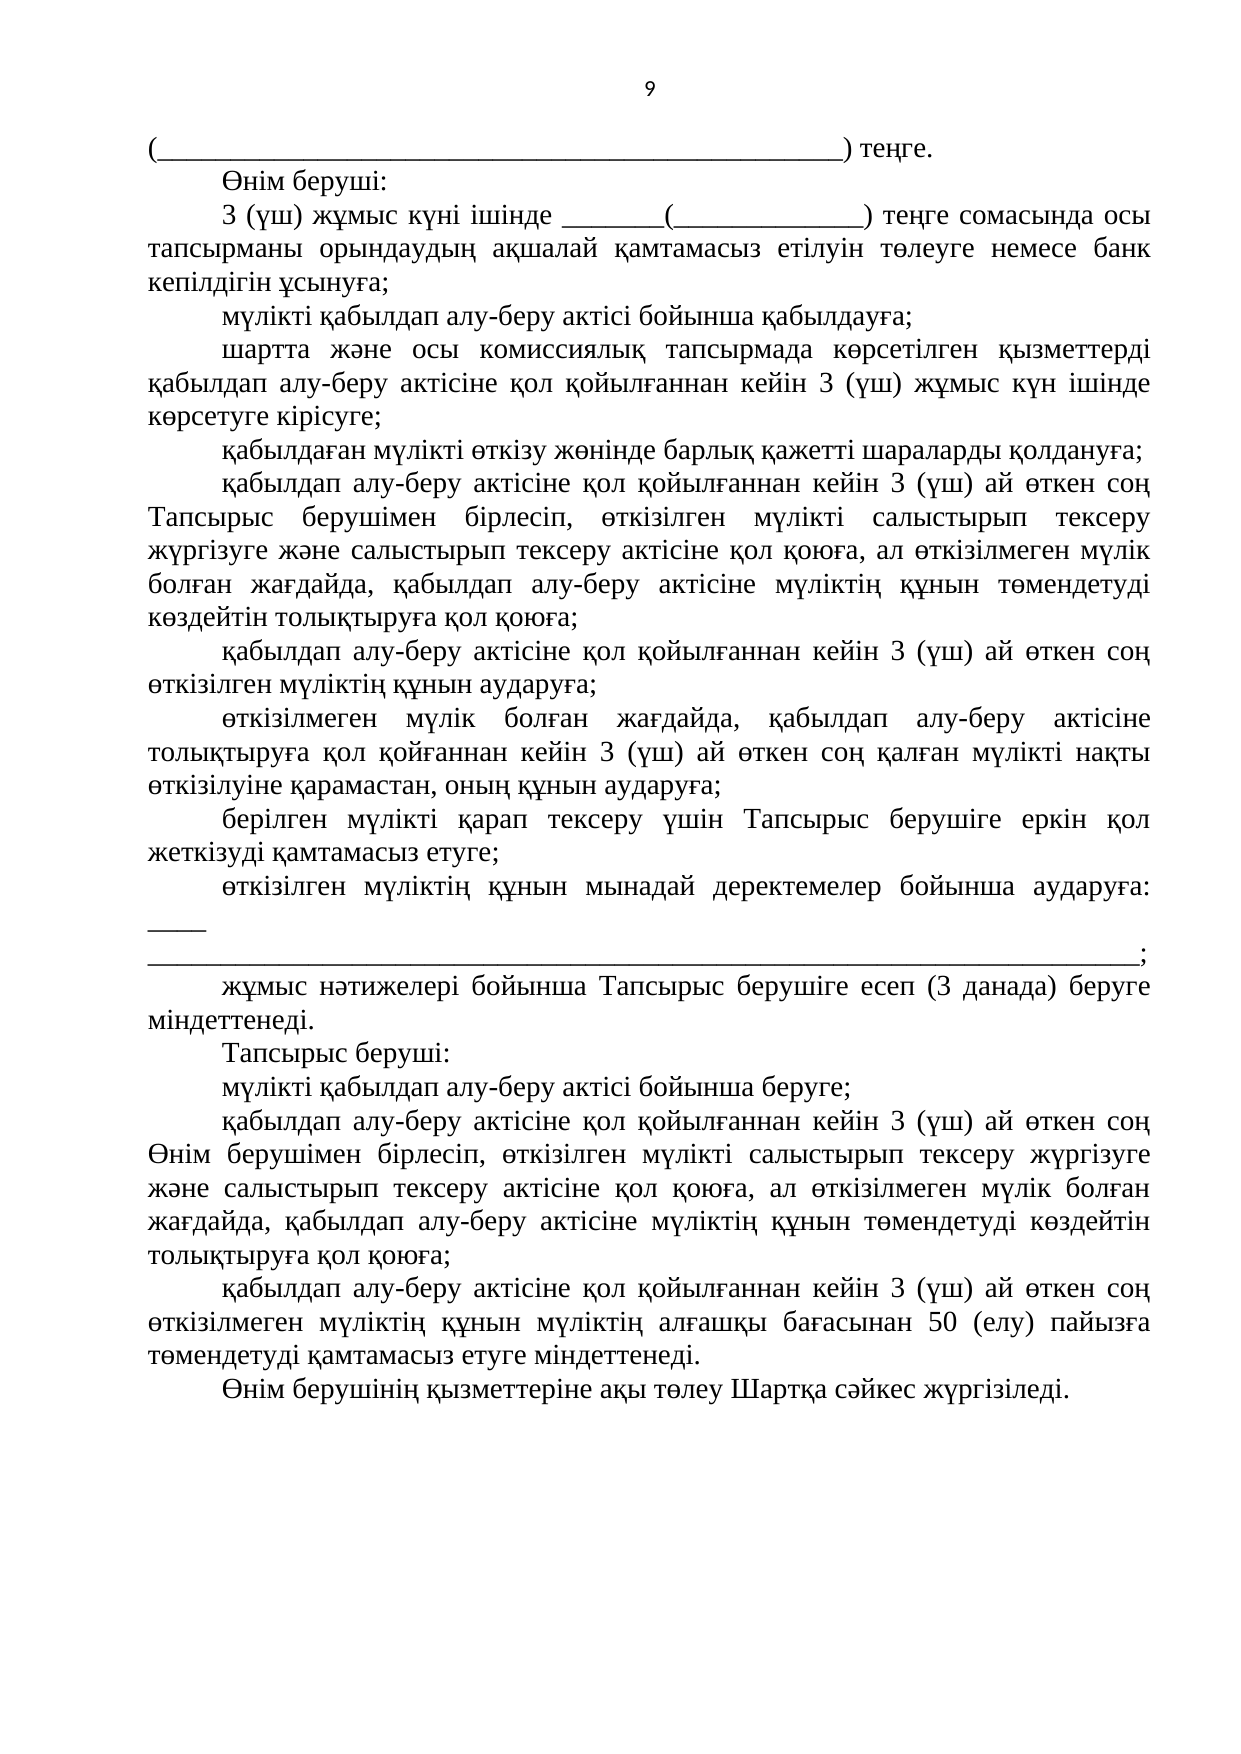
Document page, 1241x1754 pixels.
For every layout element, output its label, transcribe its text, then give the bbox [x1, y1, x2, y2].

text (_______________________________________________) теңге. [148, 130, 1152, 163]
text қабылдап алу-беру актісіне қол қойылғаннан кейін 3 (үш) ай өткен соң өткізілген мүліктің құнын аударуға; [148, 633, 1152, 700]
text қабылдап алу-беру актісіне қол қойылғаннан кейін 3 (үш) ай өткен соң Тапсырыс берушімен бірлесіп, өткізілген мүлікті салыстырып тексеру жүргізуге және салыстырып тексеру актісіне қол қоюға, ал өткізілмеген мүлік болған жағдайда, қабылдап алу-беру актісіне мүліктің құнын төмендетуді көздейтін толықтыруға қол қоюға; [148, 465, 1152, 633]
text Тапсырыс беруші: [148, 1036, 1152, 1069]
text Өнім берушінің қызметтеріне ақы төлеу Шартқа сәйкес жүргізіледі. [148, 1371, 1152, 1404]
text өткізілген мүліктің құнын мынадай деректемелер бойынша аударуға: ____ [148, 868, 1152, 935]
text 3 (үш) жұмыс күні ішінде _______(_____________) теңге сомасында осы тапсырманы орындаудың ақшалай қамтамасыз етілуін төлеуге немесе банк кепілдігін ұсынуға; [148, 197, 1152, 298]
text өткізілмеген мүлік болған жағдайда, қабылдап алу-беру актісіне толықтыруға қол қойғаннан кейін 3 (үш) ай өткен соң қалған мүлікті нақты өткізілуіне қарамастан, оның құнын аударуға; [148, 700, 1152, 801]
text қабылдаған мүлікті өткізу жөнінде барлық қажетті шараларды қолдануға; [148, 432, 1152, 465]
text жұмыс нәтижелері бойынша Тапсырыс берушіге есеп (3 данада) беруге міндеттенеді. [148, 968, 1152, 1036]
text мүлікті қабылдап алу-беру актісі бойынша қабылдауға; [148, 298, 1152, 331]
text берілген мүлікті қарап тексеру үшін Тапсырыс берушіге еркін қол жеткізуді қамтамасыз етуге; [148, 801, 1152, 868]
text шартта және осы комиссиялық тапсырмада көрсетілген қызметтерді қабылдап алу-беру актісіне қол қойылғаннан кейін 3 (үш) жұмыс күн ішінде көрсетуге кірісуге; [148, 331, 1152, 432]
text ____________________________________________________________________; [148, 935, 1152, 968]
text Өнім беруші: [148, 163, 1152, 197]
text мүлікті қабылдап алу-беру актісі бойынша беруге; [148, 1069, 1152, 1103]
text қабылдап алу-беру актісіне қол қойылғаннан кейін 3 (үш) ай өткен соң Өнім берушімен бірлесіп, өткізілген мүлікті салыстырып тексеру жүргізуге және салыстырып тексеру актісіне қол қоюға, ал өткізілмеген мүлік болған жағдайда, қабылдап алу-беру актісіне мүліктің құнын төмендетуді көздейтін толықтыруға қол қоюға; [148, 1103, 1152, 1270]
text қабылдап алу-беру актісіне қол қойылғаннан кейін 3 (үш) ай өткен соң өткізілмеген мүліктің құнын мүліктің алғашқы бағасынан 50 (елу) пайызға төмендетуді қамтамасыз етуге міндеттенеді. [148, 1270, 1152, 1371]
